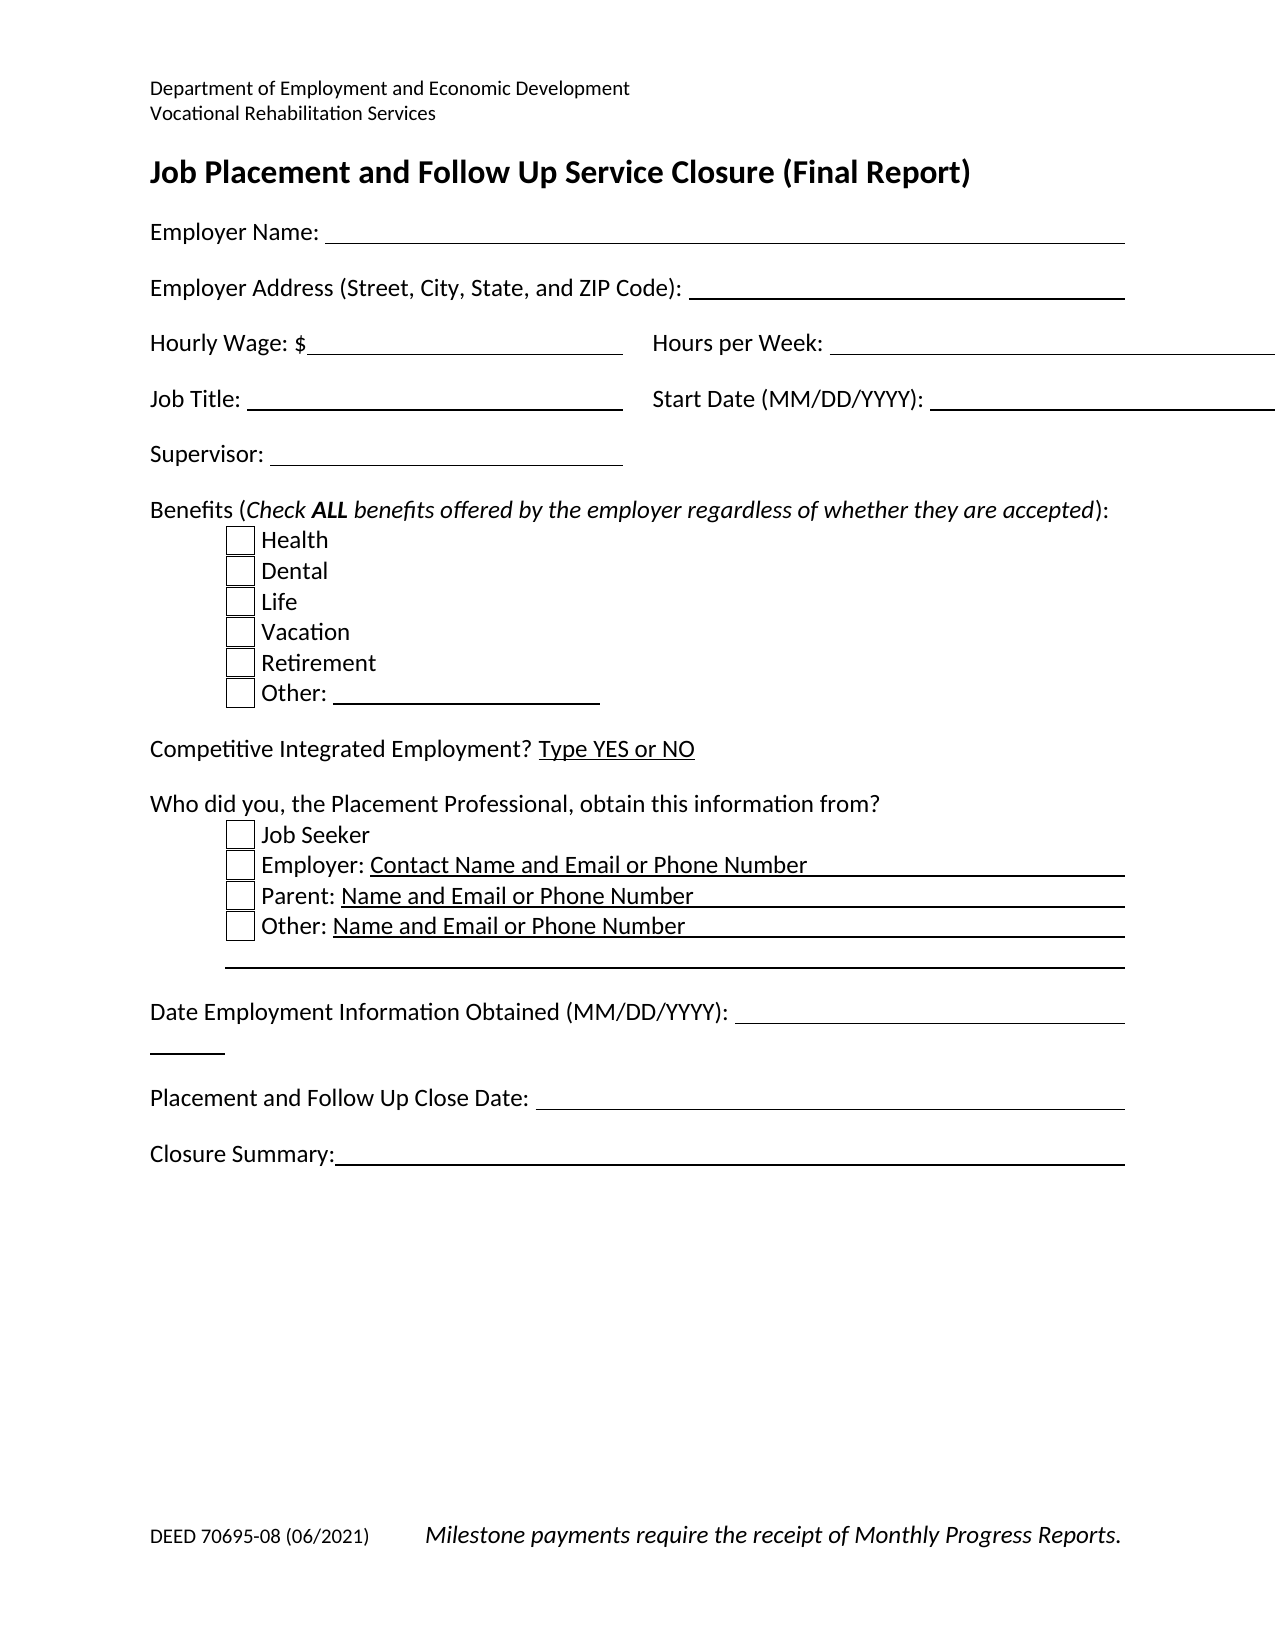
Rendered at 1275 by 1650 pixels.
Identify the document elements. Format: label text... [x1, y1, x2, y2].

subtitle Job Placement and Follow Up Service Closure (Final Report) [150, 151, 1125, 192]
text Employer Address (Street, City, State, and ZIP Code): [150, 272, 1125, 303]
text Closure Summary: [150, 1138, 1125, 1168]
text Vacation [225, 616, 600, 647]
text Job Title: [150, 383, 622, 414]
text Who did you, the Placement Professional, obtain this information from? [150, 788, 1125, 819]
text Dental [225, 555, 600, 586]
text Placement and Follow Up Close Date: [150, 1082, 1125, 1113]
text Start Date (MM/DD/YYYY): [652, 383, 1125, 414]
text Other: Name and Email or Phone Number [225, 910, 1125, 967]
text Life [225, 586, 600, 616]
text Other: [225, 677, 600, 708]
text Parent: Name and Email or Phone Number [225, 880, 1125, 910]
text Employer Name: [150, 217, 1125, 247]
text Supervisor: [150, 439, 622, 469]
text Benefits (Check ALL benefits offered by the employer regardless of whether they are accepted): [150, 494, 1125, 525]
text Hours per Week: [652, 328, 1125, 358]
text Hourly Wage: $ [150, 328, 622, 358]
text Employer: Contact Name and Email or Phone Number [225, 849, 1125, 880]
text Health [225, 525, 600, 555]
text Competitive Integrated Employment? Type YES or NO [150, 733, 1125, 763]
text Job Seeker [225, 819, 1125, 849]
text Retirement [225, 647, 600, 677]
text Date Employment Information Obtained (MM/DD/YYYY): [150, 996, 1125, 1057]
